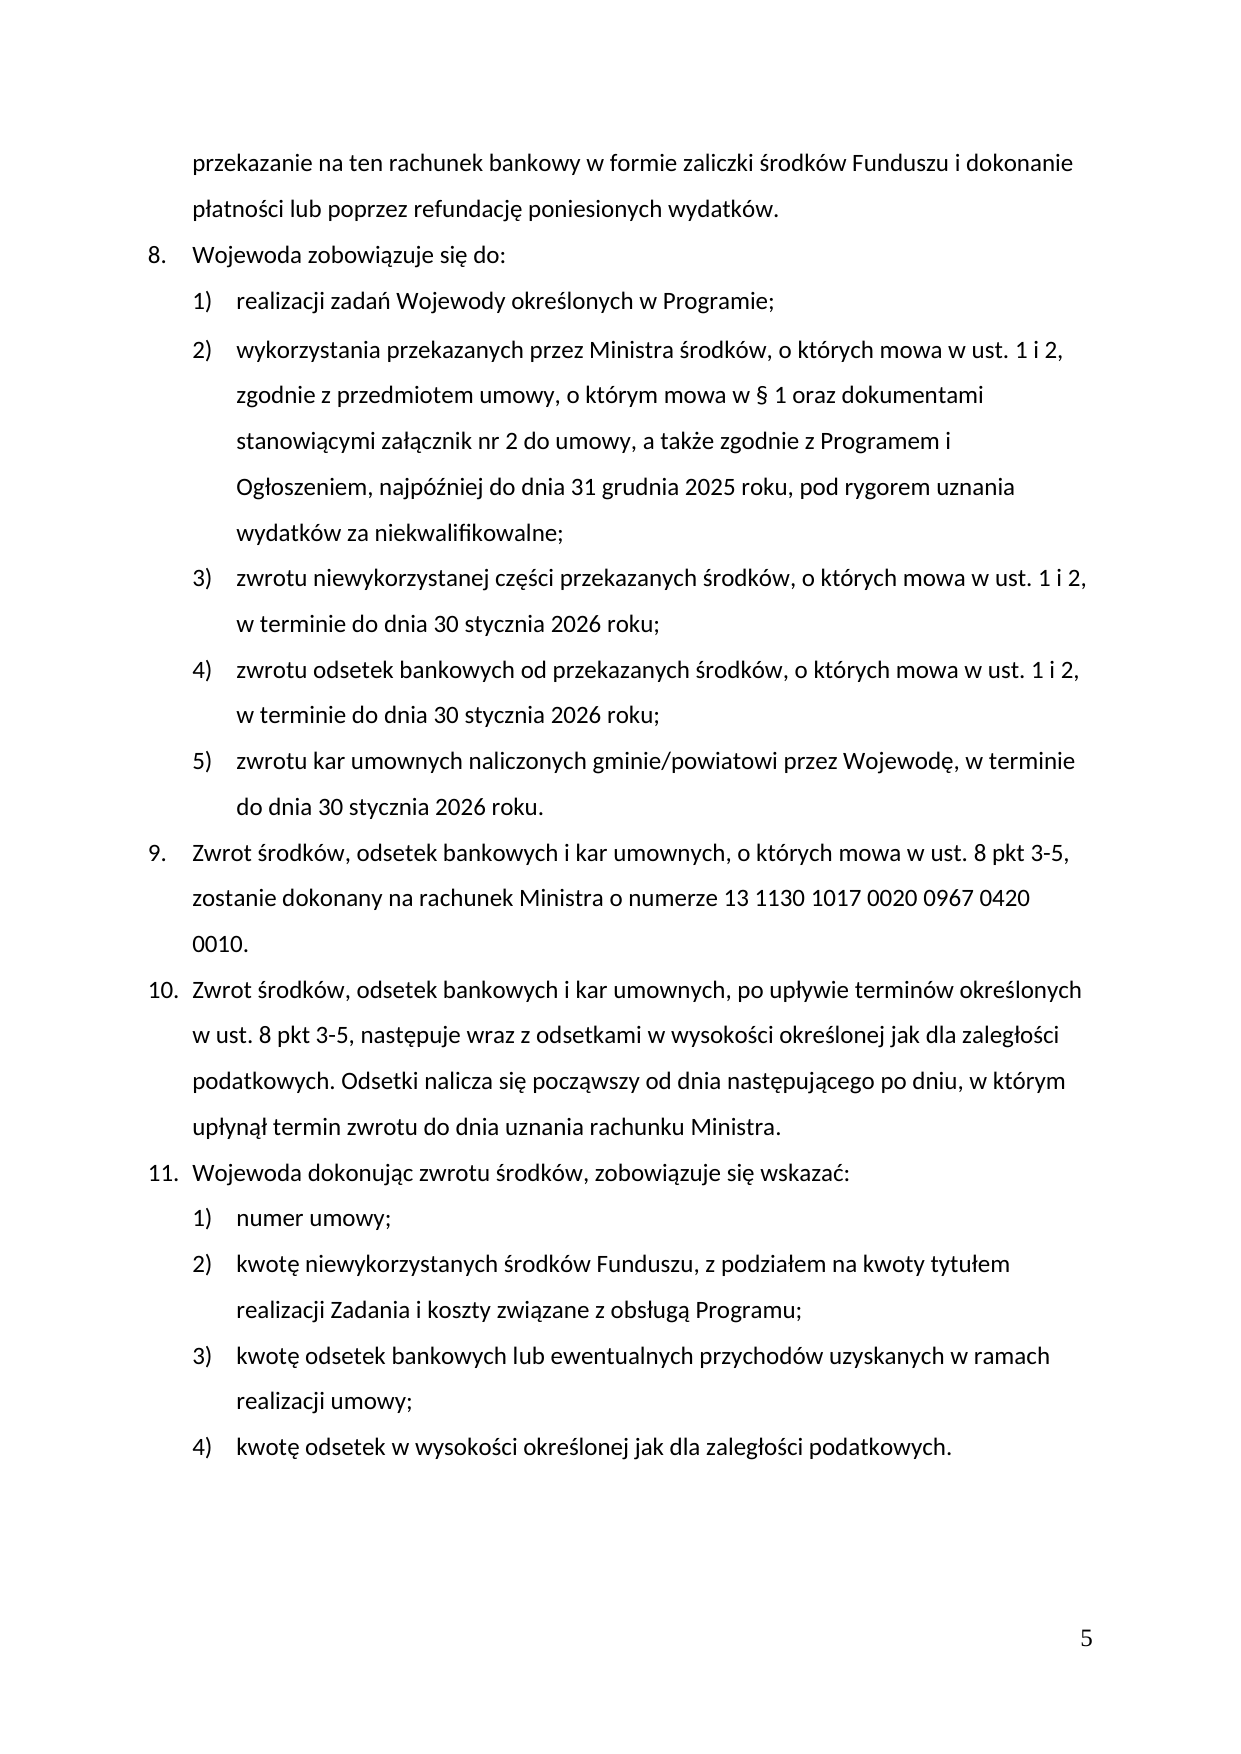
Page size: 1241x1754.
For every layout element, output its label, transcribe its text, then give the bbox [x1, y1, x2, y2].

list kwotę odsetek w wysokości określonej jak dla zaległości podatkowych. [192, 1431, 1093, 1462]
list zwrotu odsetek bankowych od przekazanych środków, o których mowa w ust. 1 i 2, w terminie do dnia 30 stycznia 2026 roku; [192, 654, 1093, 730]
list numer umowy; [192, 1203, 1093, 1233]
list Zwrot środków, odsetek bankowych i kar umownych, o których mowa w ust. 8 pkt 3-5, zostanie dokonany na rachunek Ministra o numerze 13 1130 1017 0020 0967 0420 0010. [148, 837, 1093, 959]
list Wojewoda dokonując zwrotu środków, zobowiązuje się wskazać: [148, 1157, 1093, 1187]
list kwotę niewykorzystanych środków Funduszu, z podziałem na kwoty tytułem realizacji Zadania i koszty związane z obsługą Programu; [192, 1248, 1093, 1324]
list realizacji zadań Wojewody określonych w Programie; [192, 285, 1093, 315]
list Wojewoda zobowiązuje się do: [148, 239, 1093, 269]
list Zwrot środków, odsetek bankowych i kar umownych, po upływie terminów określonych w ust. 8 pkt 3-5, następuje wraz z odsetkami w wysokości określonej jak dla zaległości podatkowych. Odsetki nalicza się począwszy od dnia następującego po dniu, w którym upłynął termin zwrotu do dnia uznania rachunku Ministra. [148, 974, 1093, 1142]
list zwrotu kar umownych naliczonych gminie/powiatowi przez Wojewodę, w terminie do dnia 30 stycznia 2026 roku. [192, 745, 1093, 822]
list kwotę odsetek bankowych lub ewentualnych przychodów uzyskanych w ramach realizacji umowy; [192, 1340, 1093, 1416]
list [148, 148, 1093, 224]
list wykorzystania przekazanych przez Ministra środków, o których mowa w ust. 1 i 2, zgodnie z przedmiotem umowy, o którym mowa w § 1 oraz dokumentami stanowiącymi załącznik nr 2 do umowy, a także zgodnie z Programem i Ogłoszeniem, najpóźniej do dnia 31 grudnia 2025 roku, pod rygorem uznania wydatków za niekwalifikowalne; [192, 334, 1093, 547]
list zwrotu niewykorzystanej części przekazanych środków, o których mowa w ust. 1 i 2, w terminie do dnia 30 stycznia 2026 roku; [192, 562, 1093, 639]
